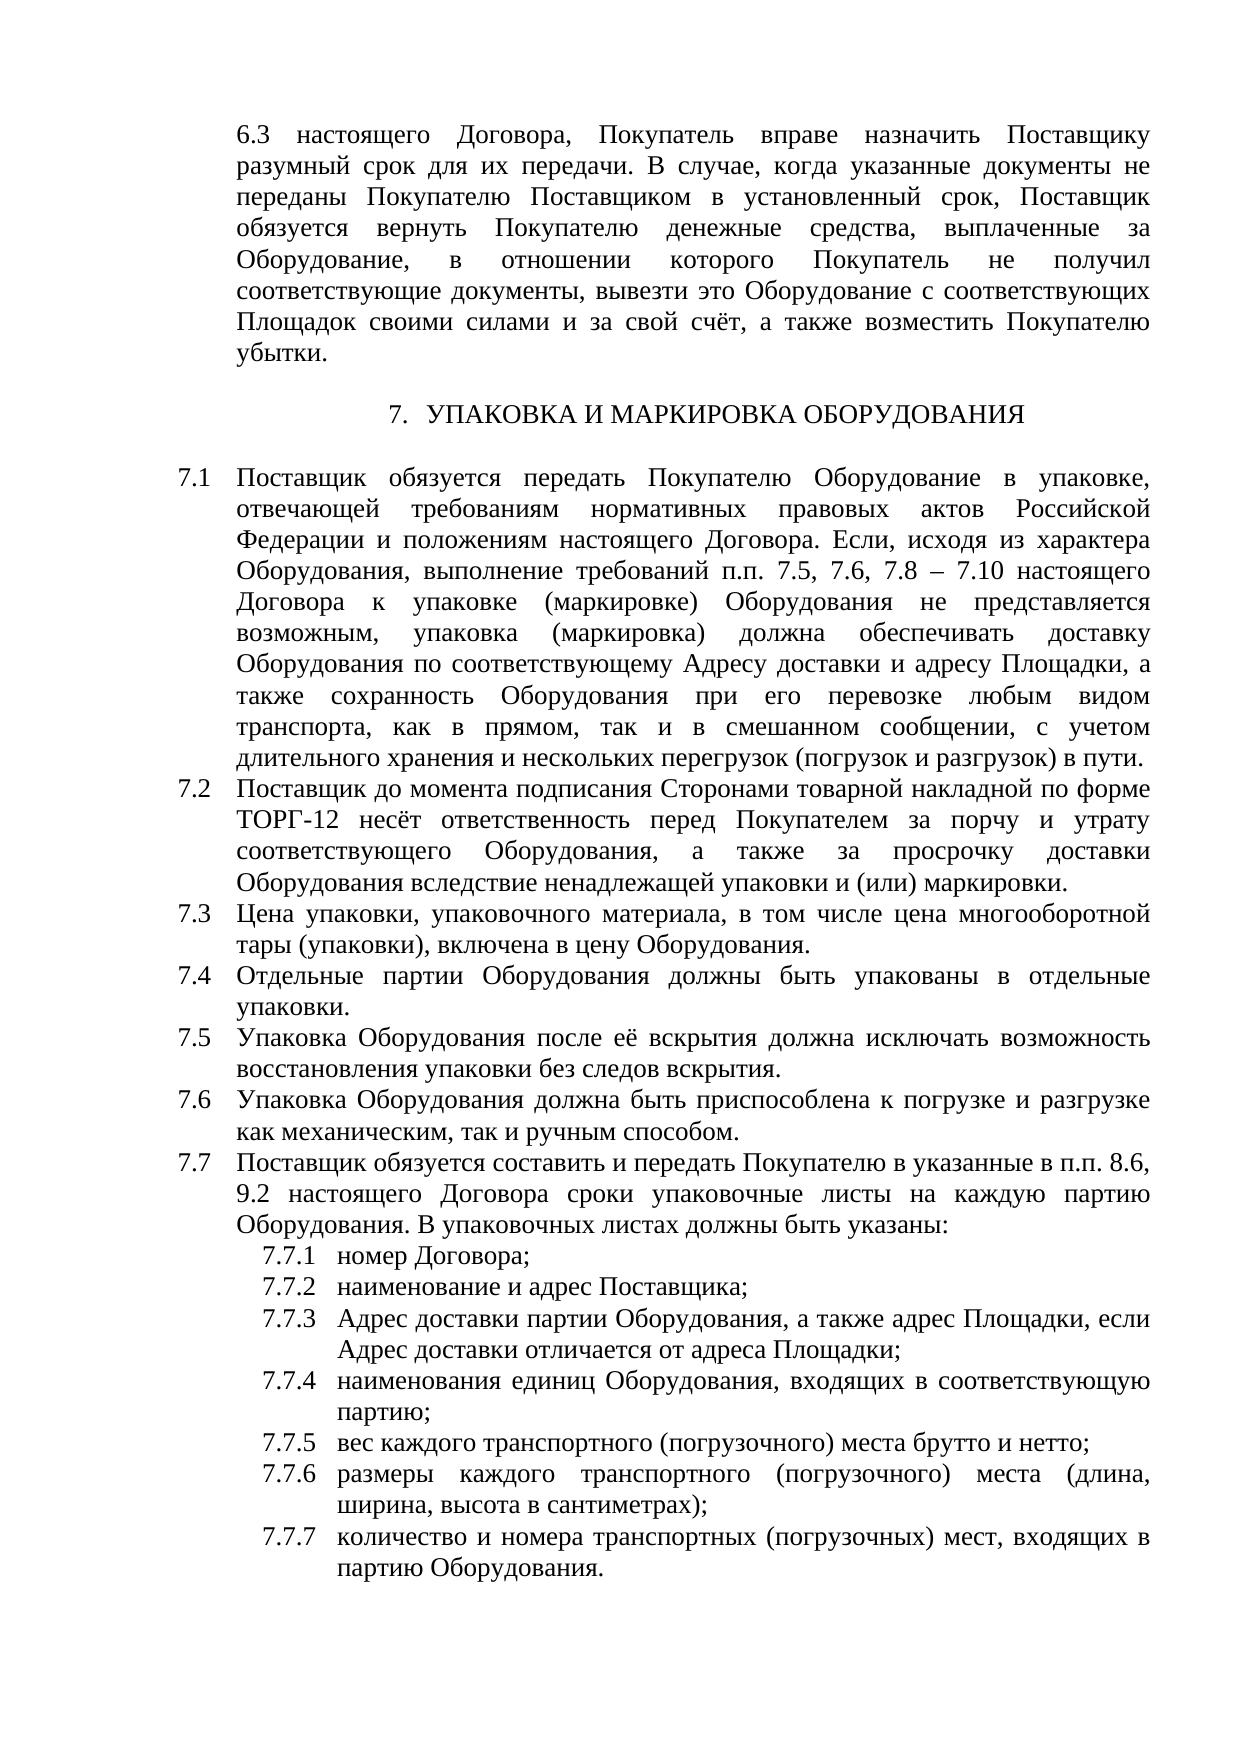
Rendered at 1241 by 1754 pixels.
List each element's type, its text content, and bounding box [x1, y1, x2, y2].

list Поставщик обязуется передать Покупателю Оборудование в упаковке, отвечающей требованиям нормативных правовых актов Российской Федерации и положениям настоящего Договора. Если, исходя из характера Оборудования, выполнение требований п.п. 7.5, 7.6, 7.8 – 7.10 настоящего Договора к упаковке (маркировке) Оборудования не представляется возможным, упаковка (маркировка) должна обеспечивать доставку Оборудования по соответствующему Адресу доставки и адресу Площадки, а также сохранность Оборудования при его перевозке любым видом транспорта, как в прямом, так и в смешанном сообщении, с учетом длительного хранения и нескольких перегрузок (погрузок и разгрузок) в пути. [177, 461, 1152, 772]
list наименования единиц Оборудования, входящих в соответствующую партию; [262, 1364, 1152, 1426]
list наименование и адрес Поставщика; [262, 1271, 1152, 1302]
list Поставщик до момента подписания Сторонами товарной накладной по форме ТОРГ-12 несёт ответственность перед Покупателем за порчу и утрату соответствующего Оборудования, а также за просрочку доставки Оборудования вследствие ненадлежащей упаковки и (или) маркировки. [177, 772, 1152, 897]
list Упаковка Оборудования должна быть приспособлена к погрузке и разгрузке как механическим, так и ручным способом. [177, 1084, 1152, 1146]
list Отдельные партии Оборудования должны быть упакованы в отдельные упаковки. [177, 959, 1152, 1021]
list Цена упаковки, упаковочного материала, в том числе цена многооборотной тары (упаковки), включена в цену Оборудования. [177, 897, 1152, 959]
list Адрес доставки партии Оборудования, а также адрес Площадки, если Адрес доставки отличается от адреса Площадки; [262, 1302, 1152, 1364]
list размеры каждого транспортного (погрузочного) места (длина, ширина, высота в сантиметрах); [262, 1457, 1152, 1520]
list номер Договора; [262, 1239, 1152, 1271]
list УПАКОВКА И МАРКИРОВКА ОБОРУДОВАНИЯ [262, 398, 1152, 429]
list Поставщик обязуется составить и передать Покупателю в указанные в п.п. 8.6, 9.2 настоящего Договора сроки упаковочные листы на каждую партию Оборудования. В упаковочных листах должны быть указаны: [177, 1146, 1152, 1239]
list количество и номера транспортных (погрузочных) мест, входящих в партию Оборудования. [262, 1520, 1152, 1582]
list вес каждого транспортного (погрузочного) места брутто и нетто; [262, 1426, 1152, 1457]
list Упаковка Оборудования после её вскрытия должна исключать возможность восстановления упаковки без следов вскрытия. [177, 1021, 1152, 1084]
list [177, 118, 1152, 367]
